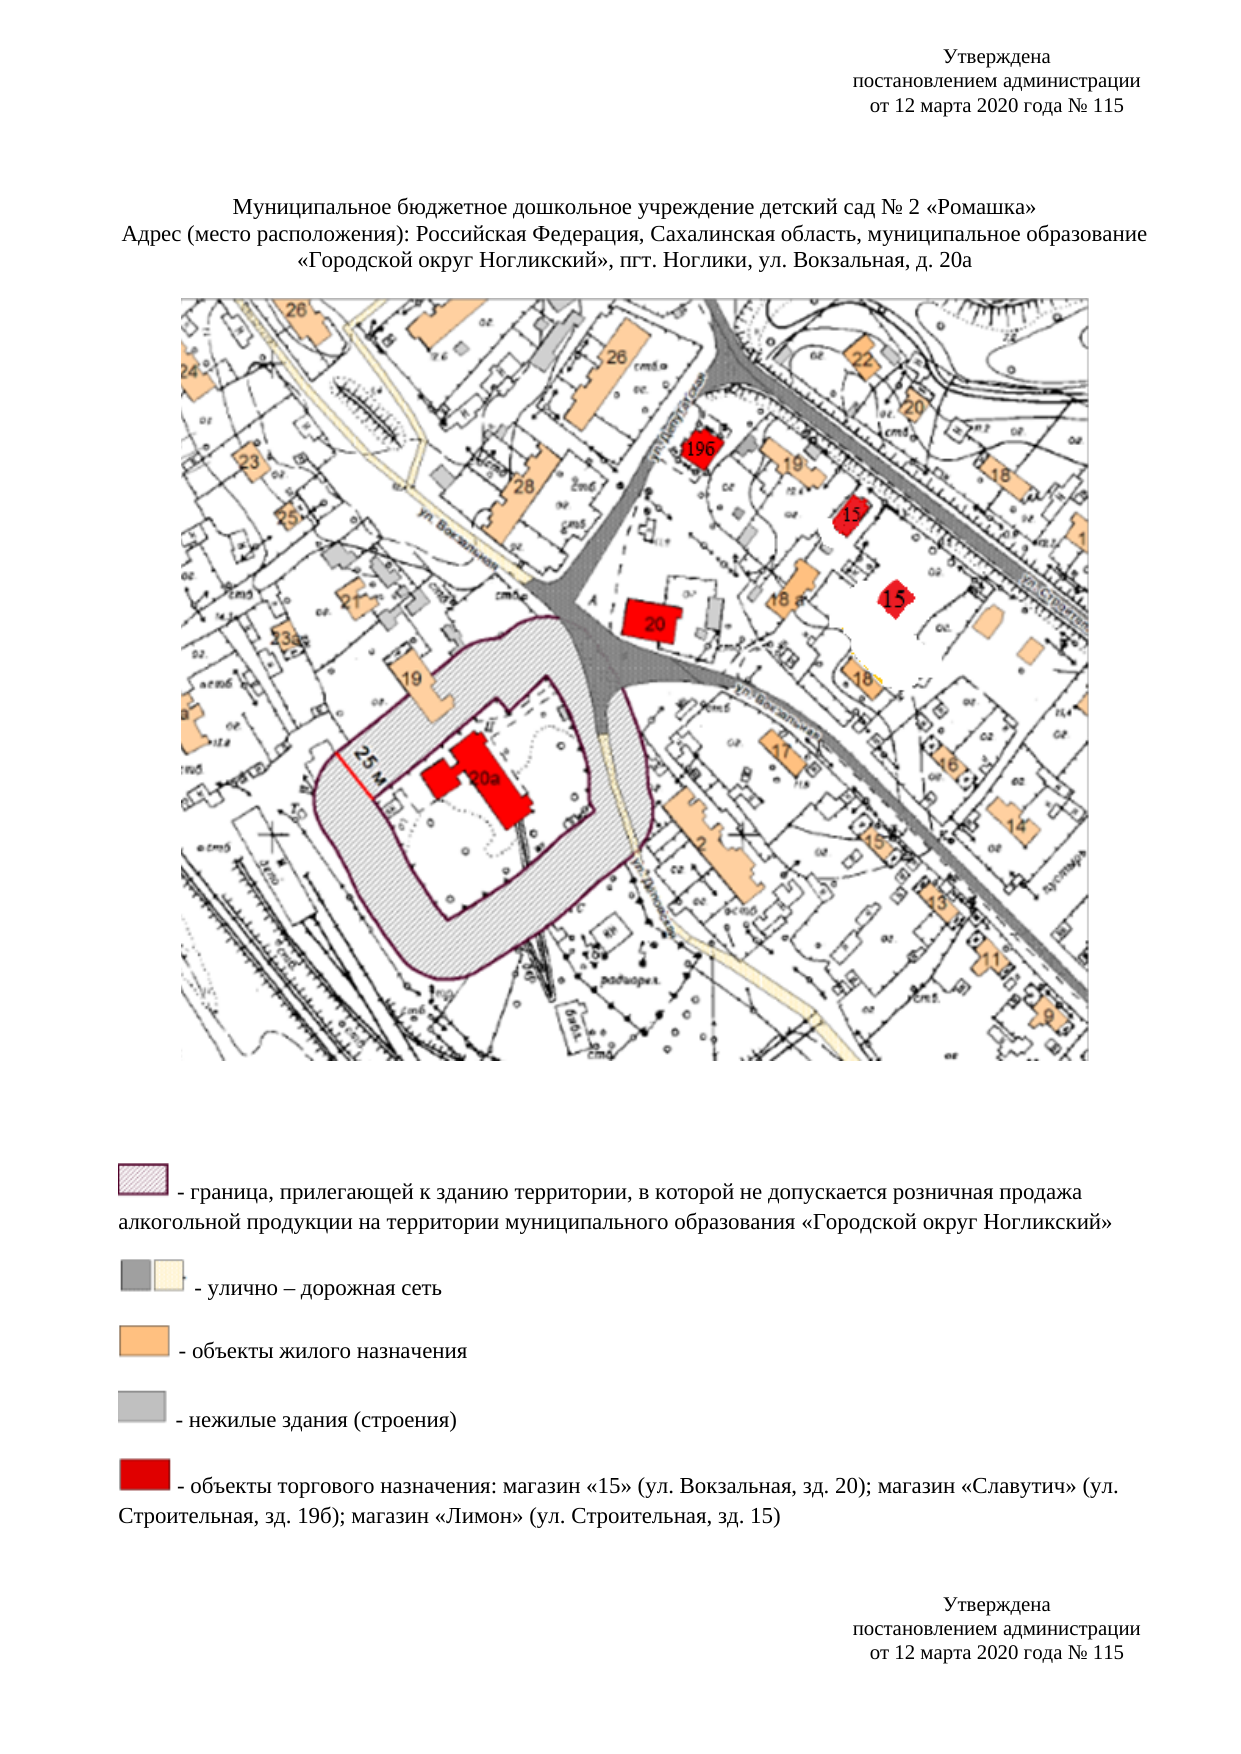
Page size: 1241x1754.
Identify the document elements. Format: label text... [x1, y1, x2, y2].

text - граница, прилегающей к зданию территории, в которой не допускается розничная продажа алкогольной продукции на территории муниципального образования «Городской округ Ногликский» [118, 1163, 1152, 1234]
text постановлением администрации [842, 68, 1152, 92]
text Адрес (место расположения): Российская Федерация, Сахалинская область, муниципальное образование «Городской округ Ногликский», пгт. Ноглики, ул. Вокзальная, д. 20а [118, 219, 1152, 272]
text Утверждена [842, 1592, 1152, 1616]
text от 12 марта 2020 года № 115 [842, 92, 1152, 117]
picture [118, 1324, 173, 1359]
text - объекты торгового назначения: магазин «15» (ул. Вокзальная, зд. 20); магазин «Славутич» (ул. Строительная, зд. 19б); магазин «Лимон» (ул. Строительная, зд. 15) [118, 1457, 1152, 1528]
text Муниципальное бюджетное дошкольное учреждение детский сад № 2 «Ромашка» [118, 193, 1152, 219]
picture [118, 1258, 189, 1295]
picture [118, 1163, 172, 1199]
text - улично – дорожная сеть [118, 1259, 1152, 1300]
picture [181, 298, 1089, 1061]
text от 12 марта 2020 года № 115 [842, 1640, 1152, 1664]
text - объекты жилого назначения [118, 1324, 1152, 1364]
text постановлением администрации [842, 1616, 1152, 1640]
text Утверждена [842, 44, 1152, 68]
picture [118, 1388, 170, 1428]
picture [118, 1457, 172, 1494]
text - нежилые здания (строения) [118, 1389, 1152, 1433]
